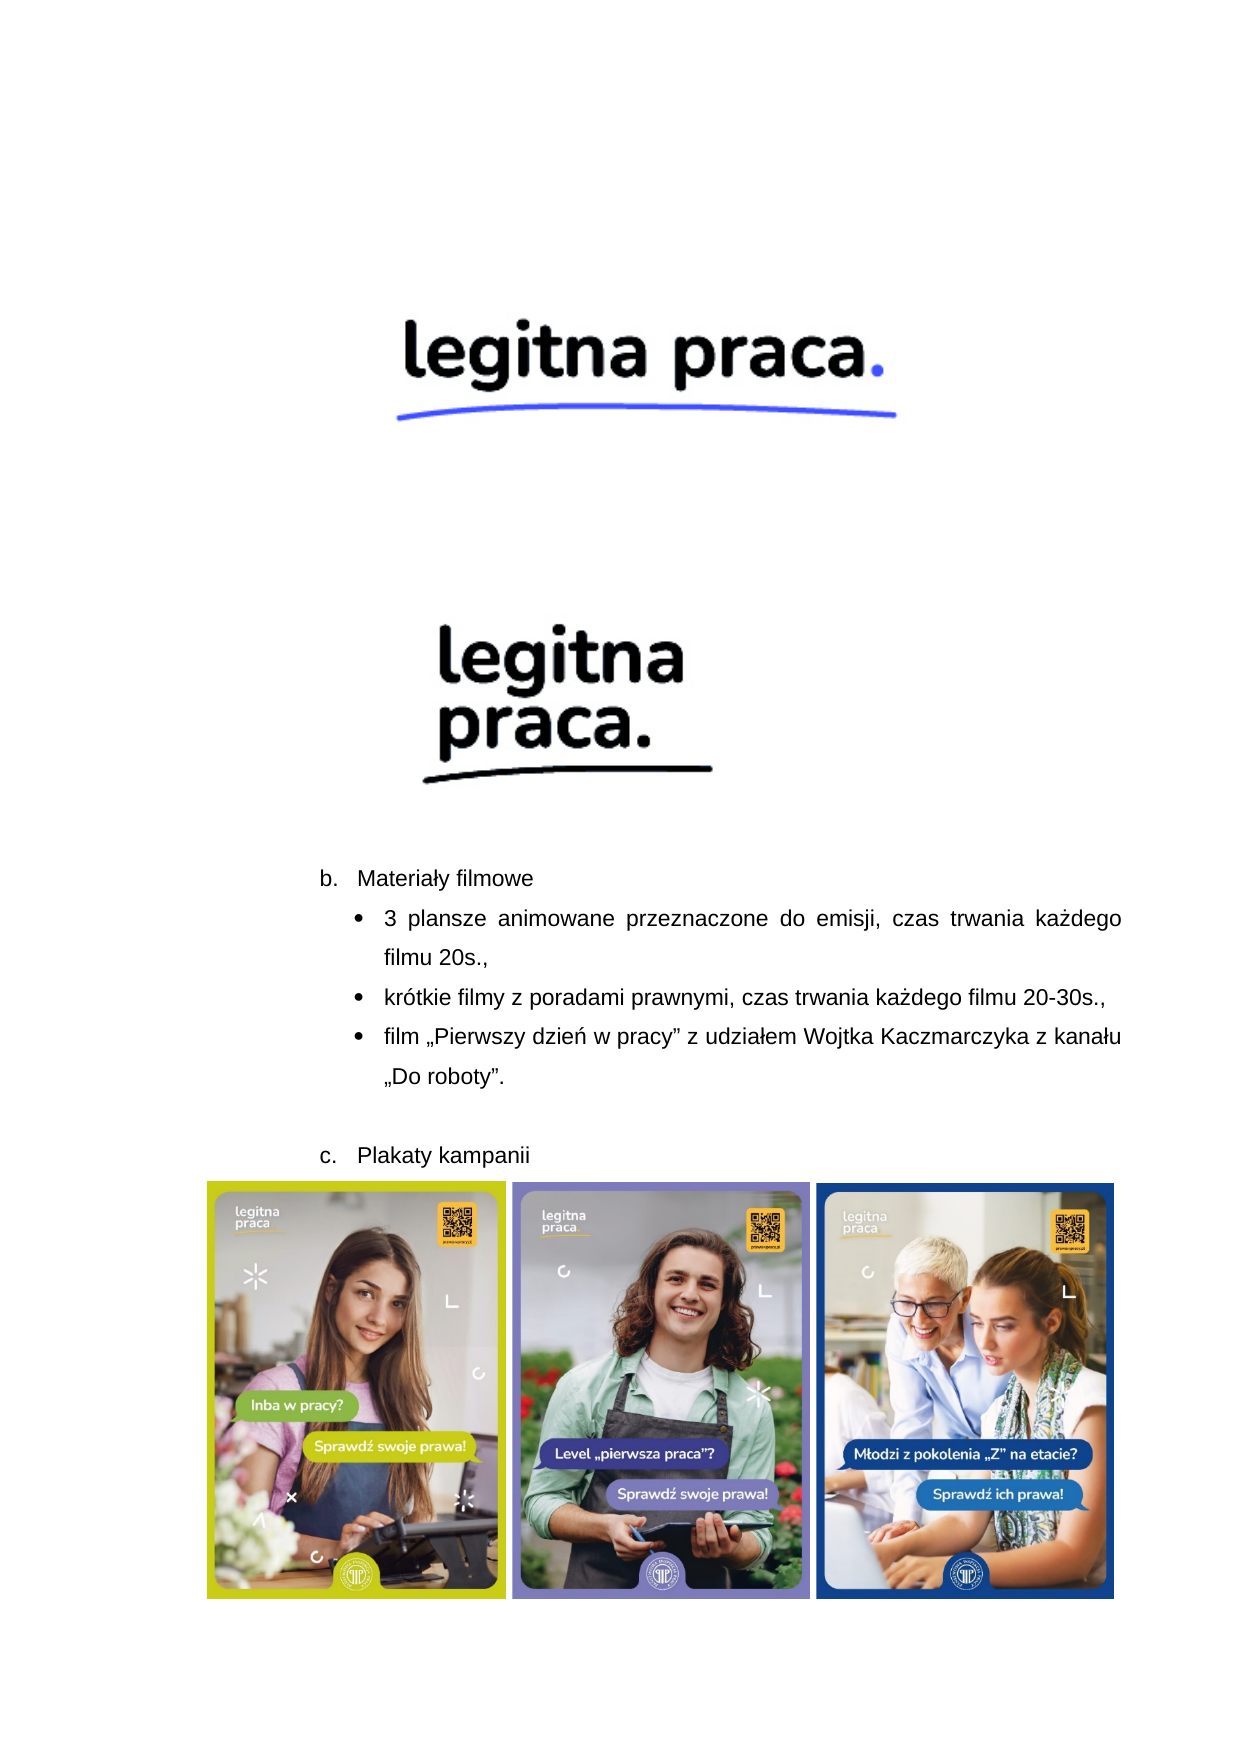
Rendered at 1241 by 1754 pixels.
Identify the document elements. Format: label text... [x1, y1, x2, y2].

list krótkie filmy z poradami prawnymi, czas trwania każdego filmu 20-30s., [354, 984, 1122, 1010]
list 3 plansze animowane przeznaczone do emisji, czas trwania każdego filmu 20s., [354, 905, 1122, 971]
picture [318, 538, 799, 854]
picture [512, 1182, 810, 1599]
list Materiały filmowe [319, 865, 1122, 892]
list Plakaty kampanii [319, 1142, 1122, 1168]
picture [206, 1181, 506, 1599]
list film „Pierwszy dzień w pracy” z udziałem Wojtka Kaczmarczyka z kanału „Do roboty”. [354, 1023, 1122, 1089]
picture [318, 212, 975, 527]
picture [816, 1183, 1114, 1599]
